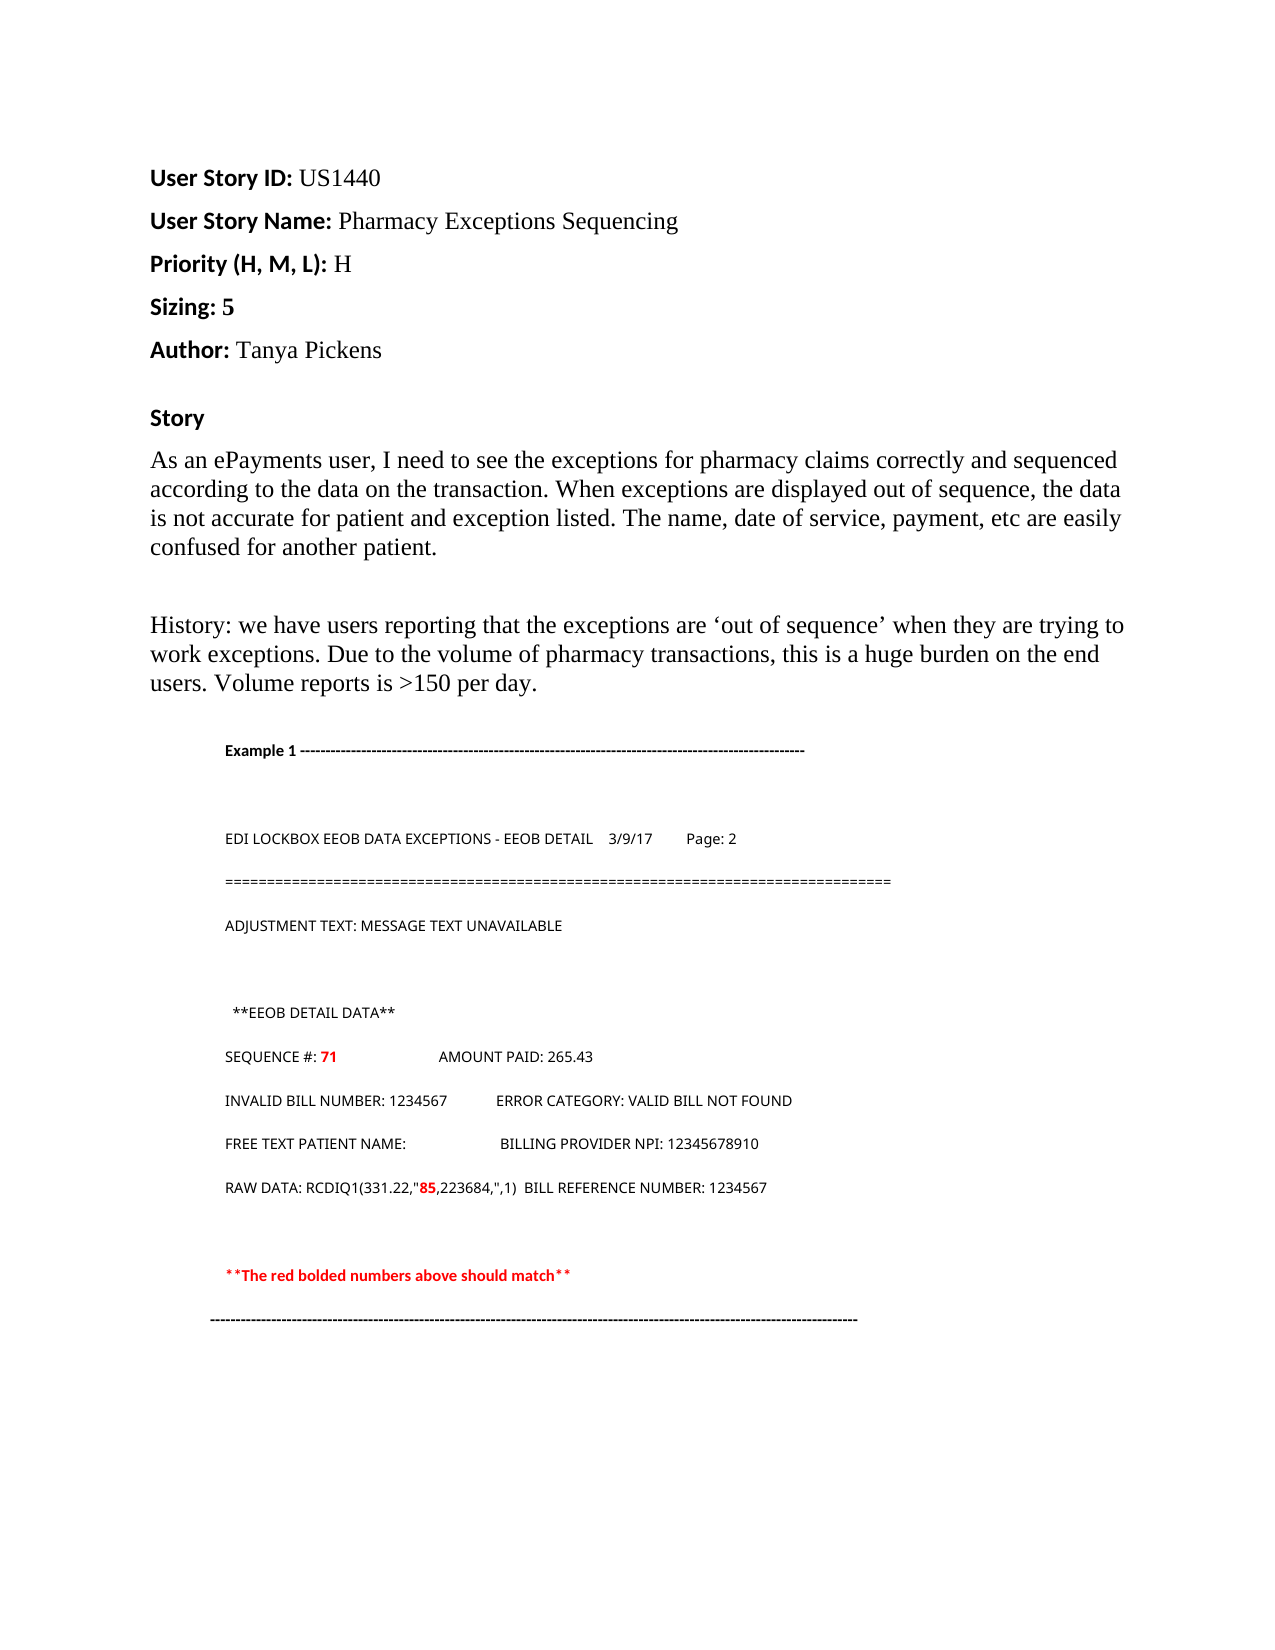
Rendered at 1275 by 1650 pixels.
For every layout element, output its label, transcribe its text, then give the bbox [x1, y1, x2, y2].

text RAW DATA: RCDIQ1(331.22,"85,223684,",1) BILL REFERENCE NUMBER: 1234567 [225, 1178, 1125, 1198]
text EDI LOCKBOX EEOB DATA EXCEPTIONS - EEOB DETAIL 3/9/17 Page: 2 [225, 828, 1125, 848]
text **The red bolded numbers above should match** [225, 1266, 1125, 1286]
text Author: Tanya Pickens [150, 334, 1125, 365]
text ================================================================================ [225, 872, 1125, 892]
text Priority (H, M, L): H [150, 248, 1125, 279]
text Sizing: 5 [150, 292, 1125, 322]
text INVALID BILL NUMBER: 1234567 ERROR CATEGORY: VALID BILL NOT FOUND [225, 1090, 1125, 1110]
subtitle Story [150, 403, 1125, 433]
text As an ePayments user, I need to see the exceptions for pharmacy claims correctly and sequenced according to the data on the transaction. When exceptions are displayed out of sequence, the data is not accurate for patient and exception listed. The name, date of service, payment, etc are easily confused for another patient. [150, 446, 1125, 561]
text History: we have users reporting that the exceptions are ‘out of sequence’ when they are trying to work exceptions. Due to the volume of pharmacy transactions, this is a huge burden on the end users. Volume reports is >150 per day. [150, 610, 1125, 696]
text User Story ID: US1440 [150, 162, 1125, 193]
text ADJUSTMENT TEXT: MESSAGE TEXT UNAVAILABLE [225, 916, 1125, 936]
text FREE TEXT PATIENT NAME: BILLING PROVIDER NPI: 12345678910 [225, 1134, 1125, 1154]
text ------------------------------------------------------------------------------------------------------------------------------- [150, 1310, 1125, 1330]
text Example 1 --------------------------------------------------------------------------------------------------- [225, 740, 1125, 761]
text **EEOB DETAIL DATA** [225, 1003, 1125, 1023]
text SEQUENCE #: 71 AMOUNT PAID: 265.43 [225, 1047, 1125, 1067]
text User Story Name: Pharmacy Exceptions Sequencing [150, 206, 1125, 236]
